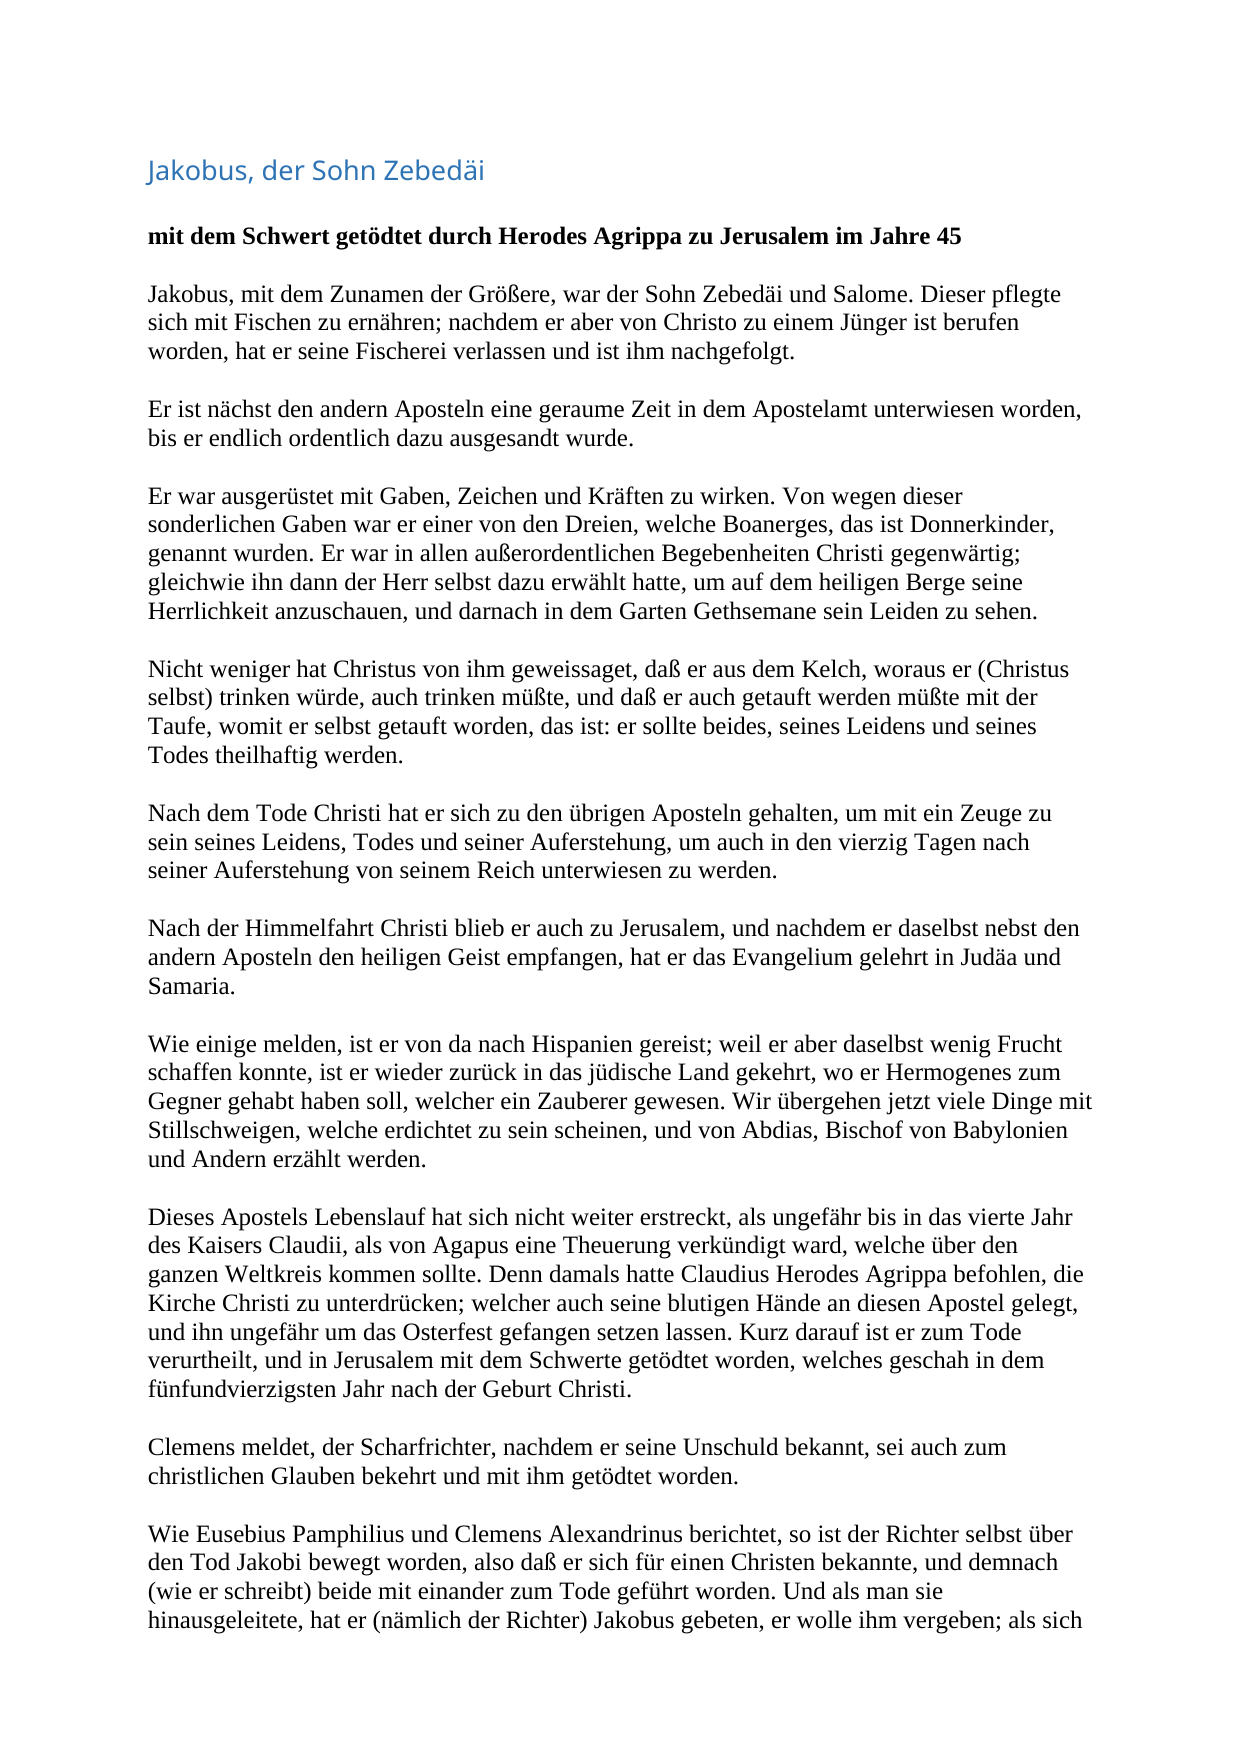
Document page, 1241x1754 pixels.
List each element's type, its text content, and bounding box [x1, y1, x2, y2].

text Jakobus, mit dem Zunamen der Größere, war der Sohn Zebedäi und Salome. Dieser pflegte sich mit Fischen zu ernähren; nachdem er aber von Christo zu einem Jünger ist berufen worden, hat er seine Fischerei verlassen und ist ihm nachgefolgt. [148, 279, 1093, 365]
text Nach der Himmelfahrt Christi blieb er auch zu Jerusalem, und nachdem er daselbst nebst den andern Aposteln den heiligen Geist empfangen, hat er das Evangelium gelehrt in Judäa und Samaria. [148, 913, 1093, 999]
subtitle Jakobus, der Sohn Zebedäi [148, 152, 1093, 189]
text Clemens meldet, der Scharfrichter, nachdem er seine Unschuld bekannt, sei auch zum christlichen Glauben bekehrt und mit ihm getödtet worden. [148, 1432, 1093, 1489]
text Er ist nächst den andern Aposteln eine geraume Zeit in dem Apostelamt unterwiesen worden, bis er endlich ordentlich dazu ausgesandt wurde. [148, 394, 1093, 452]
text Nicht weniger hat Christus von ihm geweissaget, daß er aus dem Kelch, woraus er (Christus selbst) trinken würde, auch trinken müßte, und daß er auch getauft werden müßte mit der Taufe, womit er selbst getauft worden, das ist: er sollte beides, seines Leidens und seines Todes theilhaftig werden. [148, 654, 1093, 769]
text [148, 1519, 1093, 1634]
text Dieses Apostels Lebenslauf hat sich nicht weiter erstreckt, als ungefähr bis in das vierte Jahr des Kaisers Claudii, als von Agapus eine Theuerung verkündigt ward, welche über den ganzen Weltkreis kommen sollte. Denn damals hatte Claudius Herodes Agrippa befohlen, die Kirche Christi zu unterdrücken; welcher auch seine blutigen Hände an diesen Apostel gelegt, und ihn ungefähr um das Osterfest gefangen setzen lassen. Kurz darauf ist er zum Tode verurtheilt, und in Jerusalem mit dem Schwerte getödtet worden, welches geschah in dem fünfundvierzigsten Jahr nach der Geburt Christi. [148, 1202, 1093, 1403]
text Er war ausgerüstet mit Gaben, Zeichen und Kräften zu wirken. Von wegen dieser sonderlichen Gaben war er einer von den Dreien, welche Boanerges, das ist Donnerkinder, genannt wurden. Er war in allen außerordentlichen Begebenheiten Christi gegenwärtig; gleichwie ihn dann der Herr selbst dazu erwählt hatte, um auf dem heiligen Berge seine Herrlichkeit anzuschauen, und darnach in dem Garten Gethsemane sein Leiden zu sehen. [148, 481, 1093, 624]
text Wie einige melden, ist er von da nach Hispanien gereist; weil er aber daselbst wenig Frucht schaffen konnte, ist er wieder zurück in das jüdische Land gekehrt, wo er Hermogenes zum Gegner gehabt haben soll, welcher ein Zauberer gewesen. Wir übergehen jetzt viele Dinge mit Stillschweigen, welche erdichtet zu sein scheinen, und von Abdias, Bischof von Babylonien und Andern erzählt werden. [148, 1029, 1093, 1172]
text Nach dem Tode Christi hat er sich zu den übrigen Aposteln gehalten, um mit ein Zeuge zu sein seines Leidens, Todes und seiner Auferstehung, um auch in den vierzig Tagen nach seiner Auferstehung von seinem Reich unterwiesen zu werden. [148, 798, 1093, 884]
text mit dem Schwert getödtet durch Herodes Agrippa zu Jerusalem im Jahre 45 [148, 221, 1093, 249]
